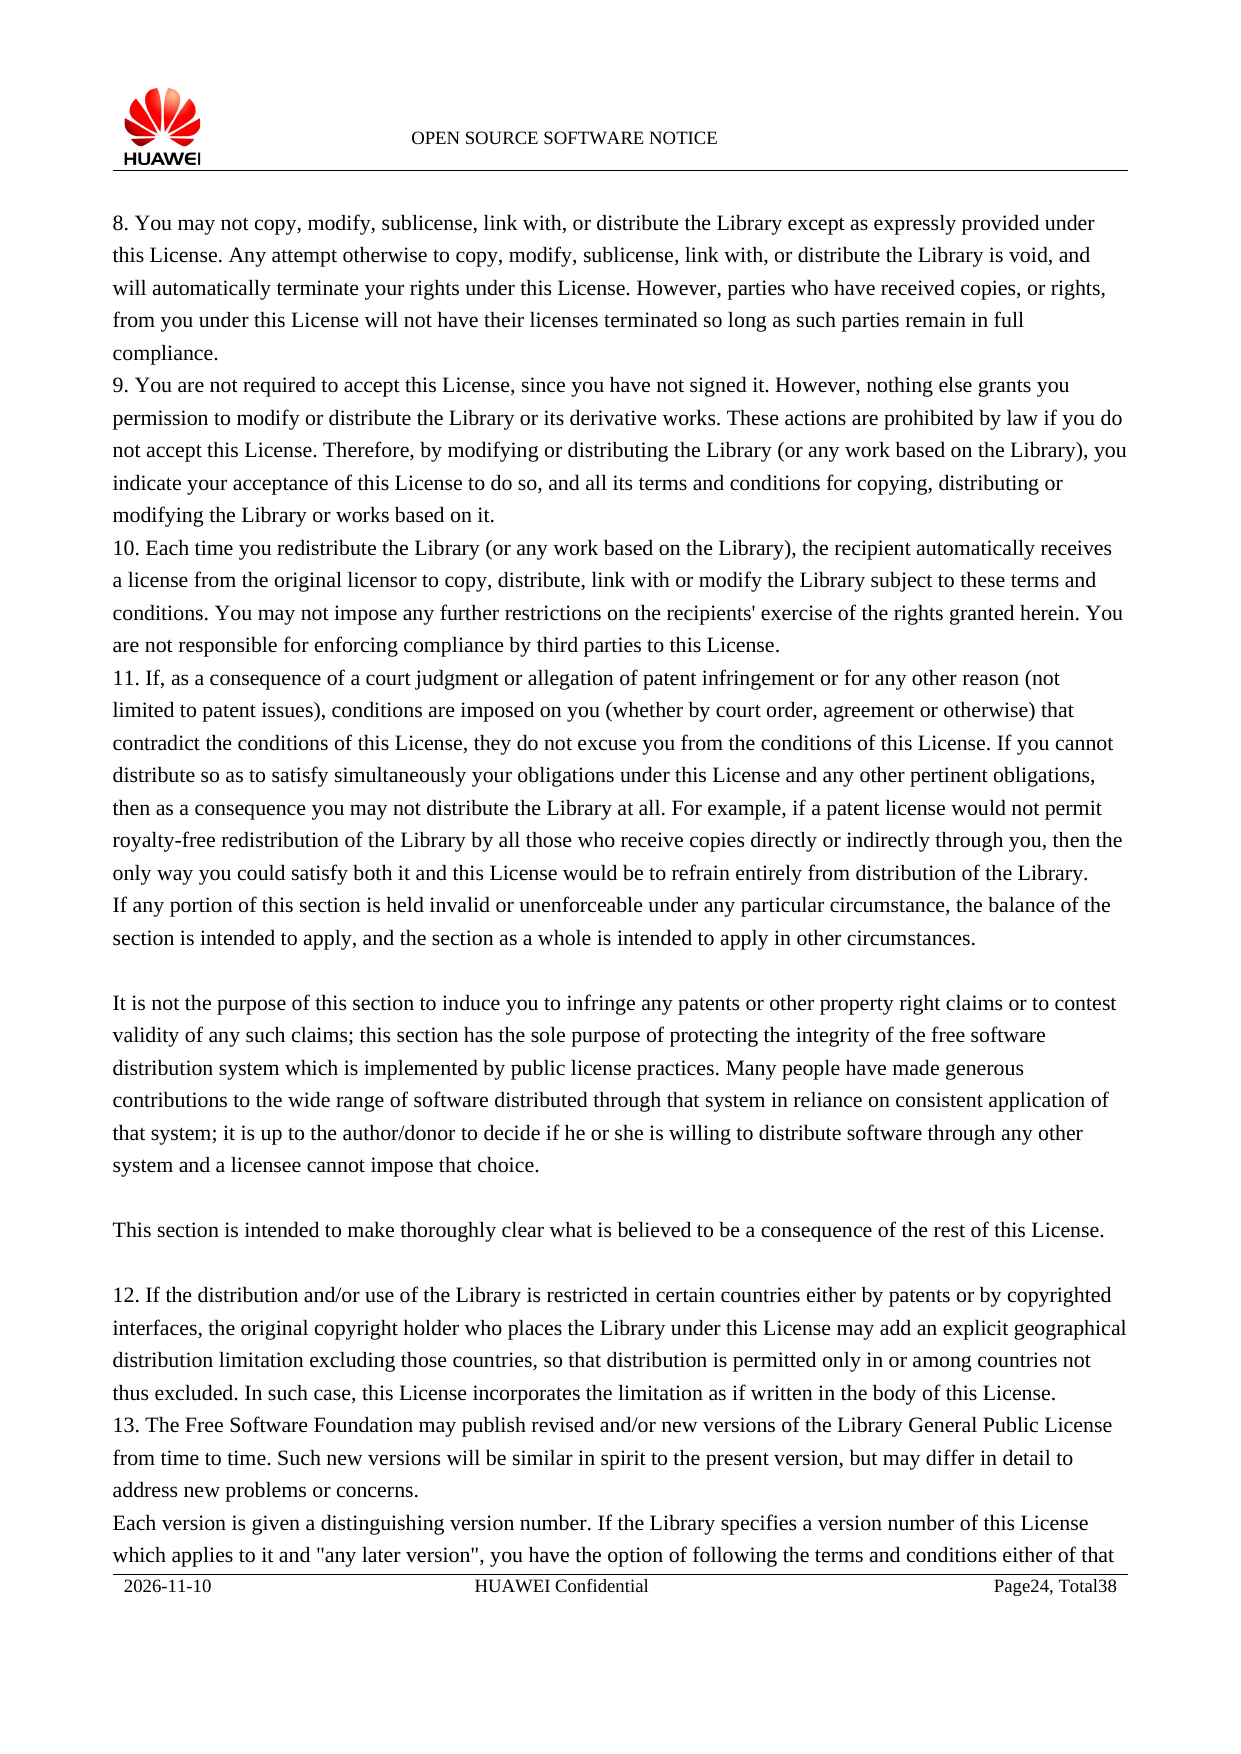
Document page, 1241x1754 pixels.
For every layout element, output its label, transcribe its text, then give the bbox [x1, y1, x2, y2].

text 8. You may not copy, modify, sublicense, link with, or distribute the Library except as expressly provided under this License. Any attempt otherwise to copy, modify, sublicense, link with, or distribute the Library is void, and will automatically terminate your rights under this License. However, parties who have received copies, or rights, from you under this License will not have their licenses terminated so long as such parties remain in full compliance. [112, 206, 1128, 369]
text 12. If the distribution and/or use of the Library is restricted in certain countries either by patents or by copyrighted interfaces, the original copyright holder who places the Library under this License may add an explicit geographical distribution limitation excluding those countries, so that distribution is permitted only in or among countries not thus excluded. In such case, this License incorporates the limitation as if written in the body of this License. [112, 1279, 1128, 1409]
text 11. If, as a consequence of a court judgment or allegation of patent infringement or for any other reason (not limited to patent issues), conditions are imposed on you (whether by court order, agreement or otherwise) that contradict the conditions of this License, they do not excuse you from the conditions of this License. If you cannot distribute so as to satisfy simultaneously your obligations under this License and any other pertinent obligations, then as a consequence you may not distribute the Library at all. For example, if a patent license would not permit royalty-free redistribution of the Library by all those who receive copies directly or indirectly through you, then the only way you could satisfy both it and this License would be to refrain entirely from distribution of the Library. [112, 661, 1128, 889]
text 13. The Free Software Foundation may publish revised and/or new versions of the Library General Public License from time to time. Such new versions will be similar in spirit to the present version, but may differ in detail to address new problems or concerns. [112, 1409, 1128, 1506]
picture [124, 88, 201, 165]
text It is not the purpose of this section to induce you to infringe any patents or other property right claims or to contest validity of any such claims; this section has the sole purpose of protecting the integrity of the free software distribution system which is implemented by public license practices. Many people have made generous contributions to the wide range of software distributed through that system in reliance on consistent application of that system; it is up to the author/donor to decide if he or she is willing to distribute software through any other system and a licensee cannot impose that choice. [112, 986, 1128, 1181]
text If any portion of this section is held invalid or unenforceable under any particular circumstance, the balance of the section is intended to apply, and the section as a whole is intended to apply in other circumstances. [112, 889, 1128, 954]
text 10. Each time you redistribute the Library (or any work based on the Library), the recipient automatically receives a license from the original licensor to copy, distribute, link with or modify the Library subject to these terms and conditions. You may not impose any further restrictions on the recipients' exercise of the rights granted herein. You are not responsible for enforcing compliance by third parties to this License. [112, 531, 1128, 661]
text 9. You are not required to accept this License, since you have not signed it. However, nothing else grants you permission to modify or distribute the Library or its derivative works. These actions are prohibited by law if you do not accept this License. Therefore, by modifying or distributing the Library (or any work based on the Library), you indicate your acceptance of this License to do so, and all its terms and conditions for copying, distributing or modifying the Library or works based on it. [112, 369, 1128, 531]
text This section is intended to make thoroughly clear what is believed to be a consequence of the rest of this License. [112, 1214, 1128, 1246]
